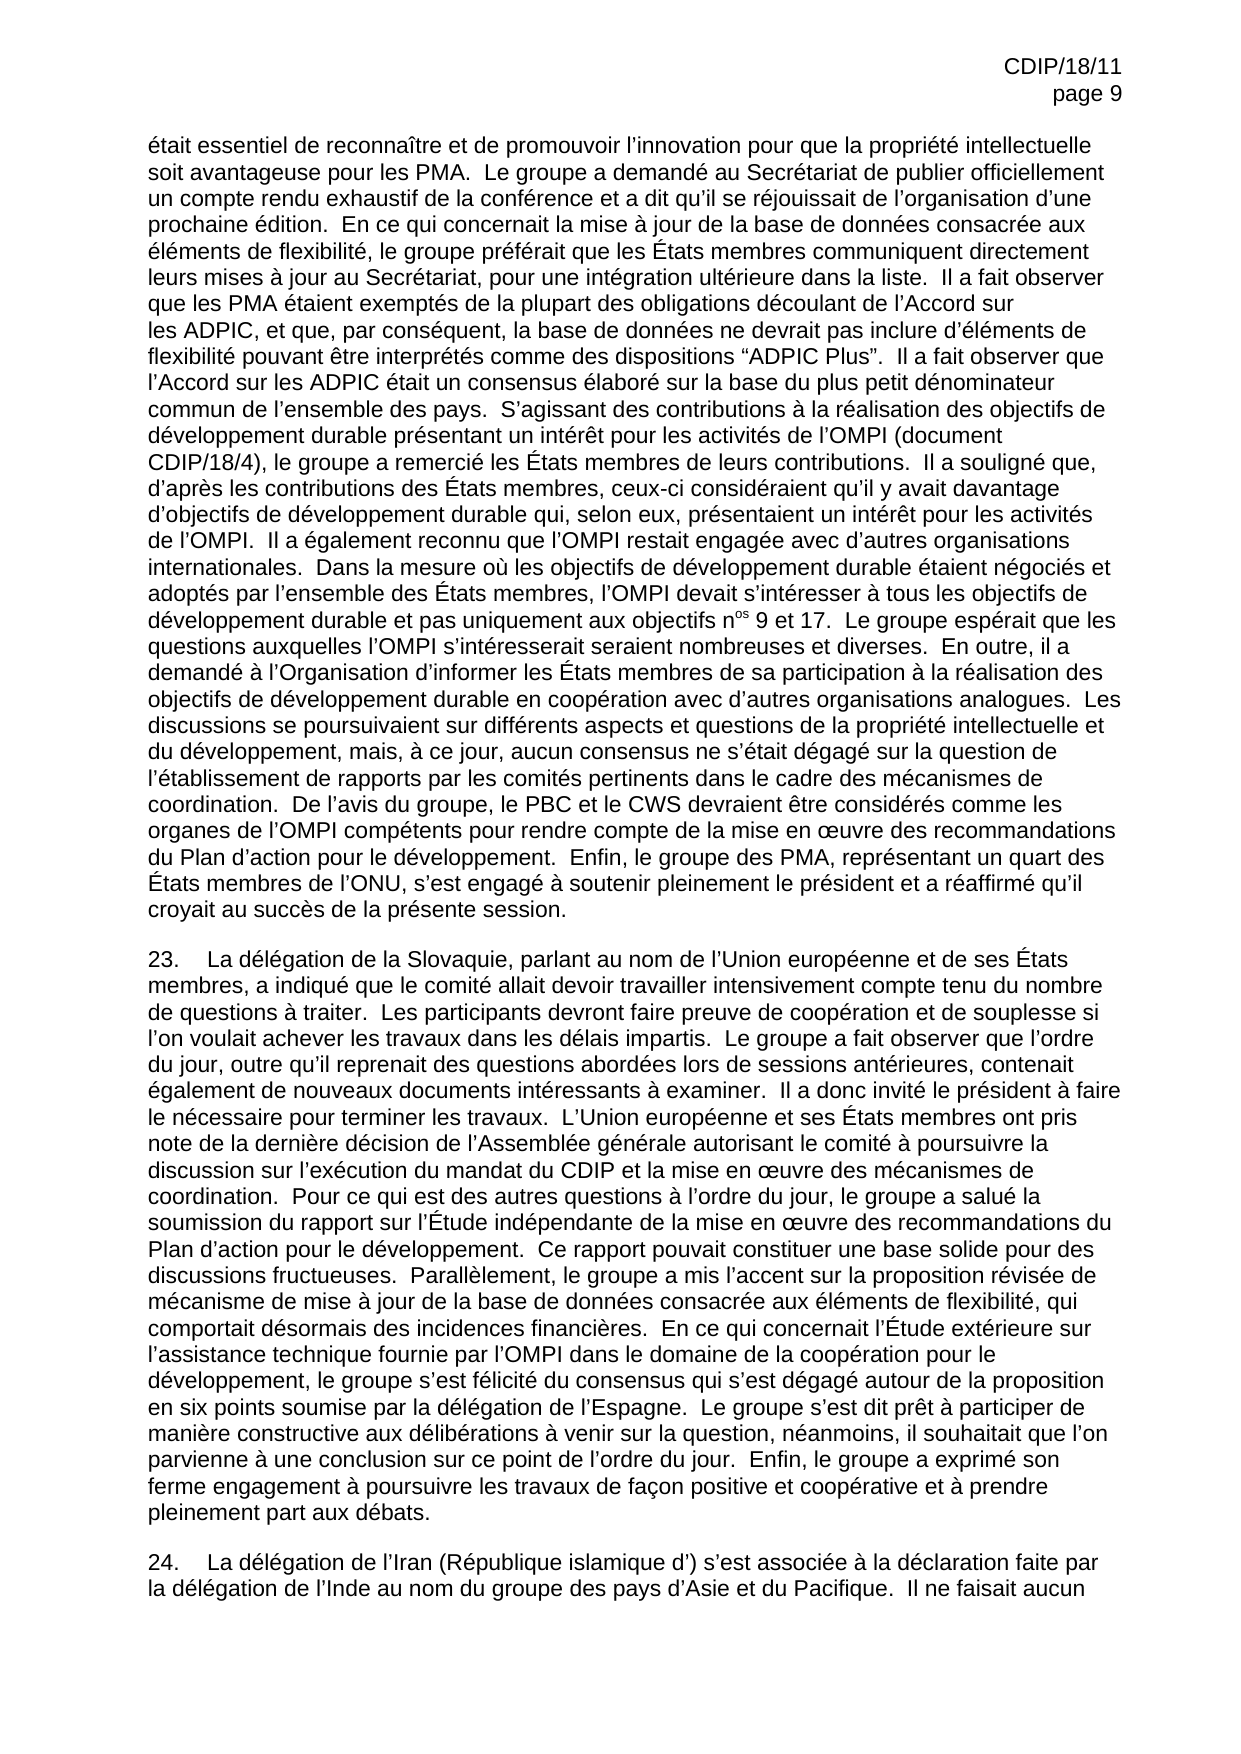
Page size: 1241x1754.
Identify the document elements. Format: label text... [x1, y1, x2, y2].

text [148, 132, 1122, 923]
text La délégation de la Slovaquie, parlant au nom de l’Union européenne et de ses États membres, a indiqué que le comité allait devoir travailler intensivement compte tenu du nombre de questions à traiter. Les participants devront faire preuve de coopération et de souplesse si l’on voulait achever les travaux dans les délais impartis. Le groupe a fait observer que l’ordre du jour, outre qu’il reprenait des questions abordées lors de sessions antérieures, contenait également de nouveaux documents intéressants à examiner. Il a donc invité le président à faire le nécessaire pour terminer les travaux. L’Union européenne et ses États membres ont pris note de la dernière décision de l’Assemblée générale autorisant le comité à poursuivre la discussion sur l’exécution du mandat du CDIP et la mise en œuvre des mécanismes de coordination. Pour ce qui est des autres questions à l’ordre du jour, le groupe a salué la soumission du rapport sur l’Étude indépendante de la mise en œuvre des recommandations du Plan d’action pour le développement. Ce rapport pouvait constituer une base solide pour des discussions fructueuses. Parallèlement, le groupe a mis l’accent sur la proposition révisée de mécanisme de mise à jour de la base de données consacrée aux éléments de flexibilité, qui comportait désormais des incidences financières. En ce qui concernait l’Étude extérieure sur l’assistance technique fournie par l’OMPI dans le domaine de la coopération pour le développement, le groupe s’est félicité du consensus qui s’est dégagé autour de la proposition en six points soumise par la délégation de l’Espagne. Le groupe s’est dit prêt à participer de manière constructive aux délibérations à venir sur la question, néanmoins, il souhaitait que l’on parvienne à une conclusion sur ce point de l’ordre du jour. Enfin, le groupe a exprimé son ferme engagement à poursuivre les travaux de façon positive et coopérative et à prendre pleinement part aux débats. [148, 946, 1122, 1526]
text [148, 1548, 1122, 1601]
